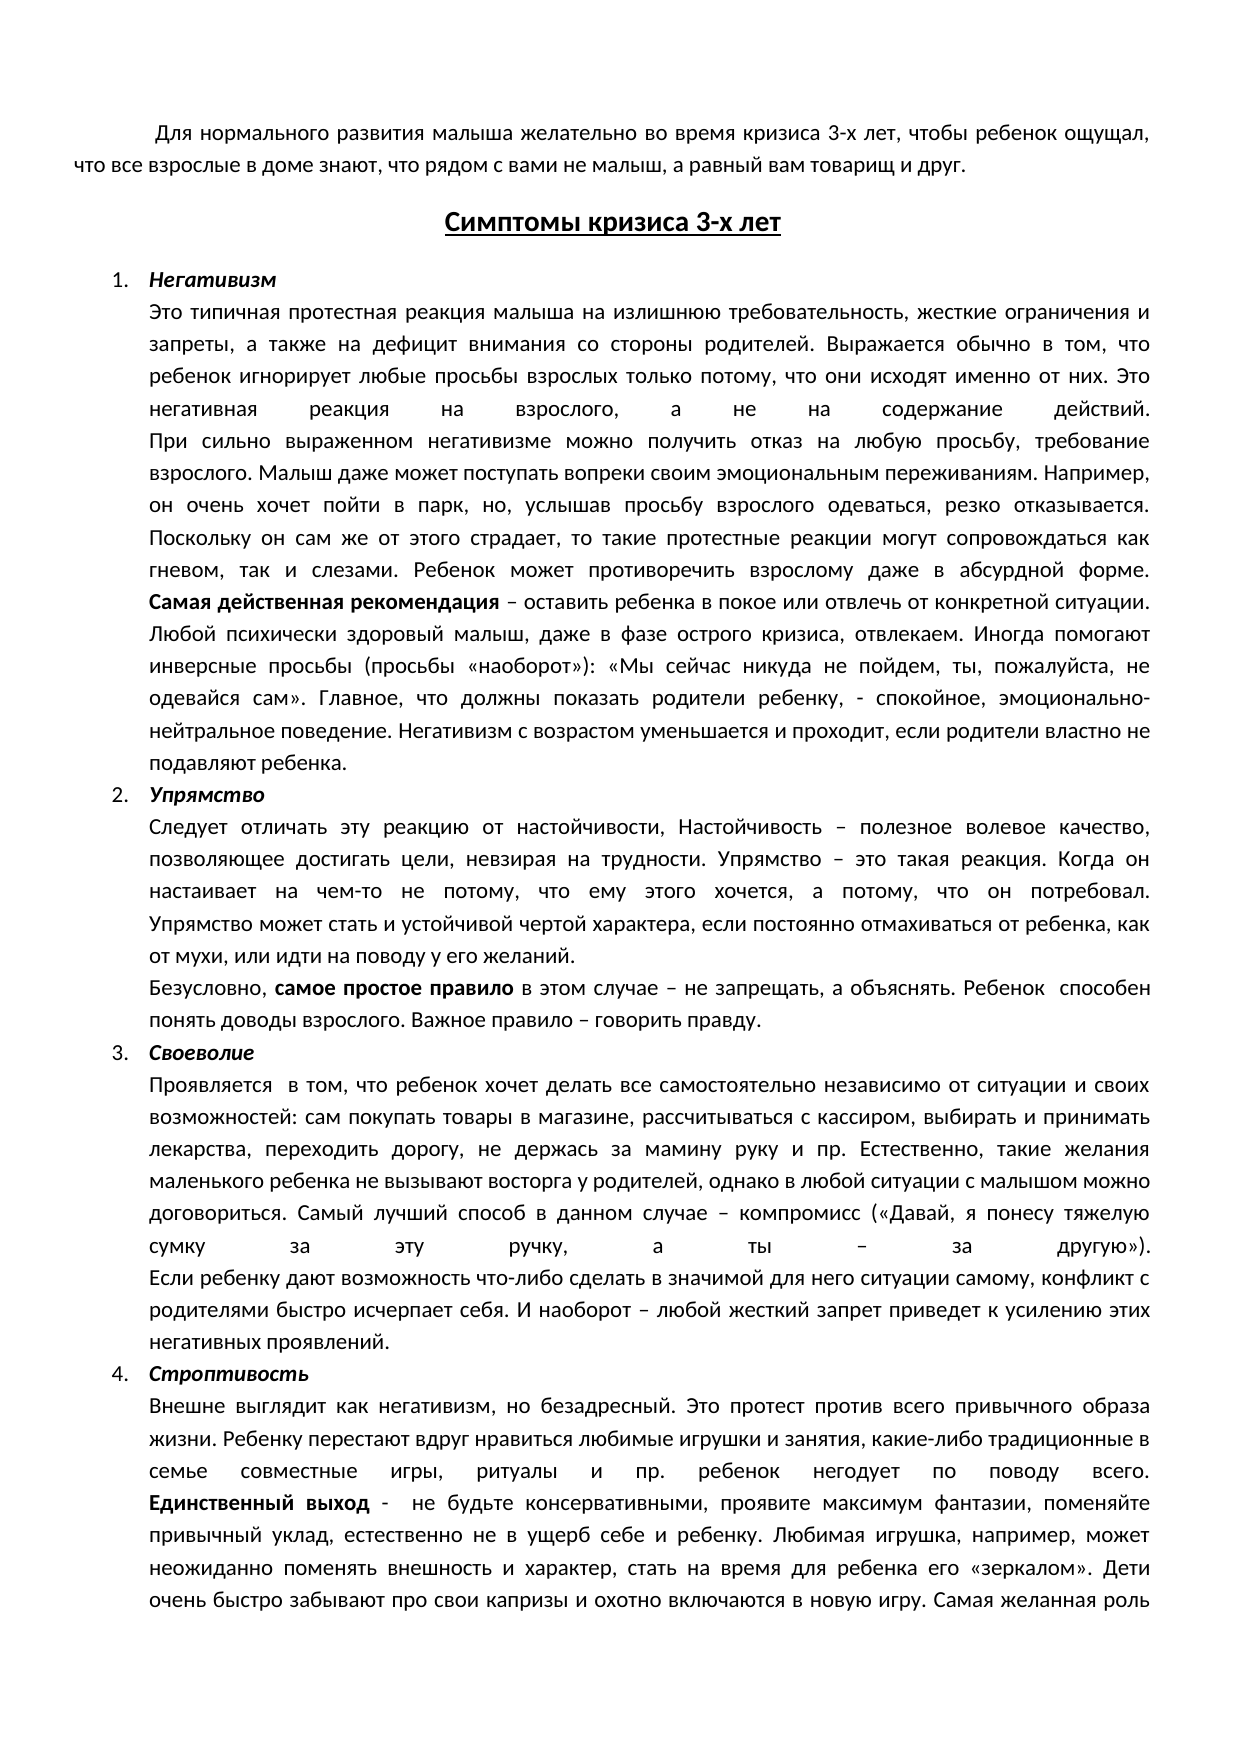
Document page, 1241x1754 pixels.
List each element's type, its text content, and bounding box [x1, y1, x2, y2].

text Симптомы кризиса 3-х лет [74, 203, 1152, 239]
list Своеволие Проявляется в том, что ребенок хочет делать все самостоятельно независимо от ситуации и своих возможностей: сам покупать товары в магазине, рассчитываться с кассиром, выбирать и принимать лекарства, переходить дорогу, не держась за мамину руку и пр. Естественно, такие желания маленького ребенка не вызывают восторга у родителей, однако в любой ситуации с малышом можно договориться. Самый лучший способ в данном случае – компромисс («Давай, я понесу тяжелую сумку за эту ручку, а ты – за другую»). Если ребенку дают возможность что-либо сделать в значимой для него ситуации самому, конфликт с родителями быстро исчерпает себя. И наоборот – любой жесткий запрет приведет к усилению этих негативных проявлений. [111, 1038, 1152, 1355]
list Безусловно, самое простое правило в этом случае – не запрещать, а объяснять. Ребенок способен понять доводы взрослого. Важное правило – говорить правду. [149, 973, 1152, 1033]
list Упрямство Следует отличать эту реакцию от настойчивости, Настойчивость – полезное волевое качество, позволяющее достигать цели, невзирая на трудности. Упрямство – это такая реакция. Когда он настаивает на чем-то не потому, что ему этого хочется, а потому, что он потребовал. Упрямство может стать и устойчивой чертой характера, если постоянно отмахиваться от ребенка, как от мухи, или идти на поводу у его желаний. [111, 780, 1152, 969]
text Для нормального развития малыша желательно во время кризиса 3-х лет, чтобы ребенок ощущал, что все взрослые в доме знают, что рядом с вами не малыш, а равный вам товарищ и друг. [74, 118, 1152, 178]
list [111, 1359, 1152, 1613]
list Негативизм Это типичная протестная реакция малыша на излишнюю требовательность, жесткие ограничения и запреты, а также на дефицит внимания со стороны родителей. Выражается обычно в том, что ребенок игнорирует любые просьбы взрослых только потому, что они исходят именно от них. Это негативная реакция на взрослого, а не на содержание действий. При сильно выраженном негативизме можно получить отказ на любую просьбу, требование взрослого. Малыш даже может поступать вопреки своим эмоциональным переживаниям. Например, он очень хочет пойти в парк, но, услышав просьбу взрослого одеваться, резко отказывается. Поскольку он сам же от этого страдает, то такие протестные реакции могут сопровождаться как гневом, так и слезами. Ребенок может противоречить взрослому даже в абсурдной форме. Самая действенная рекомендация – оставить ребенка в покое или отвлечь от конкретной ситуации. Любой психически здоровый малыш, даже в фазе острого кризиса, отвлекаем. Иногда помогают инверсные просьбы (просьбы «наоборот»): «Мы сейчас никуда не пойдем, ты, пожалуйста, не одевайся сам». Главное, что должны показать родители ребенку, - спокойное, эмоционально-нейтральное поведение. Негативизм с возрастом уменьшается и проходит, если родители властно не подавляют ребенка. [111, 265, 1152, 776]
